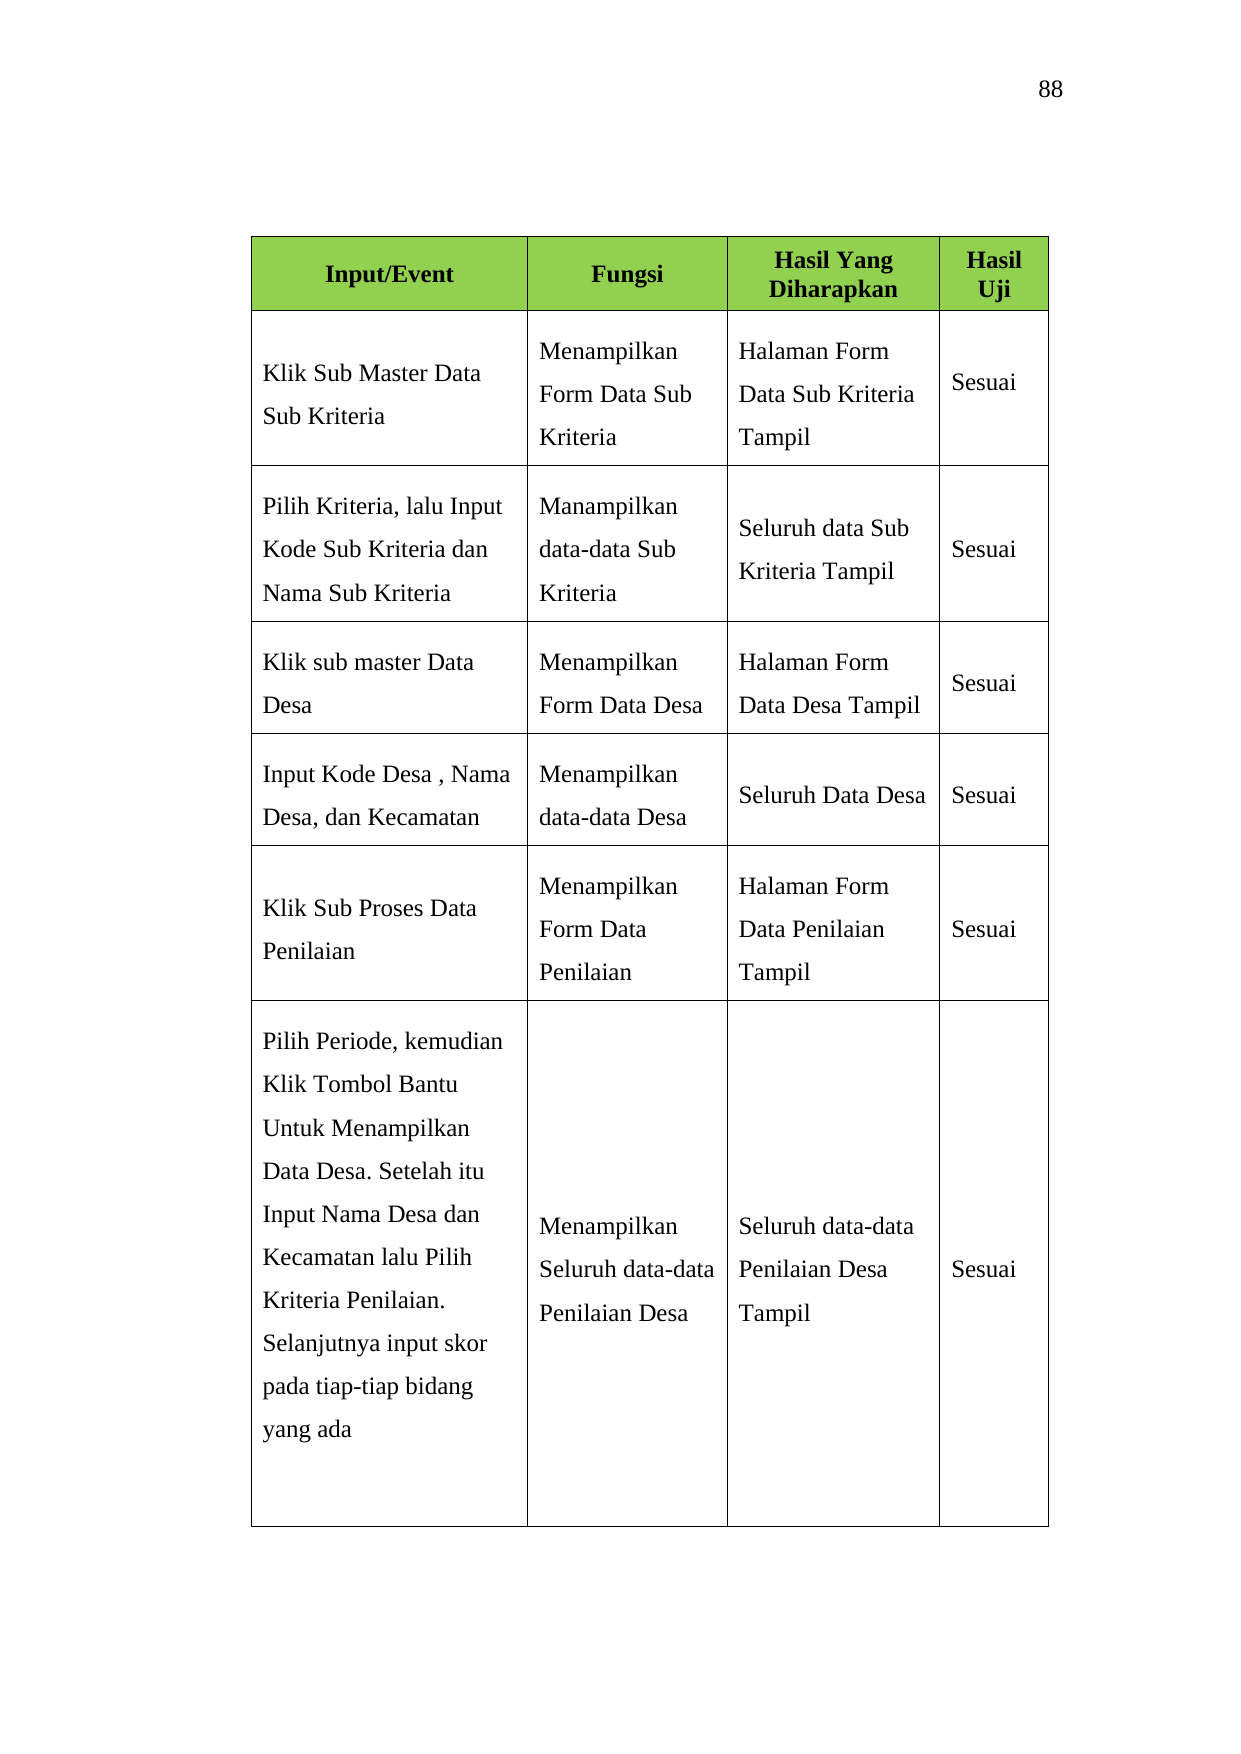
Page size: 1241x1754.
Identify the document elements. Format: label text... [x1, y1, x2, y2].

table_cell Seluruh Data Desa [728, 734, 939, 845]
table_cell Seluruh data-data Penilaian Desa Tampil [728, 1001, 939, 1526]
table_cell Menampilkan data-data Desa [528, 734, 727, 845]
table_cell Menampilkan Form Data Sub Kriteria [528, 311, 727, 465]
table_cell Sesuai [940, 846, 1048, 1000]
table_cell Sesuai [940, 311, 1048, 465]
table_cell Sesuai [940, 734, 1048, 845]
table_cell Manampilkan data-data Sub Kriteria [528, 466, 727, 621]
table_cell Pilih Kriteria, lalu Input Kode Sub Kriteria dan Nama Sub Kriteria [252, 466, 527, 621]
table_cell Menampilkan Form Data Penilaian [528, 846, 727, 1000]
table_cell Input/Event [252, 237, 527, 310]
table_cell Sesuai [940, 1001, 1048, 1526]
table_cell Klik sub master Data Desa [252, 622, 527, 733]
table_cell Halaman Form Data Desa Tampil [728, 622, 939, 733]
table_cell Klik Sub Proses Data Penilaian [252, 846, 527, 1000]
table_cell Sesuai [940, 466, 1048, 621]
table_cell Input Kode Desa , Nama Desa, dan Kecamatan [252, 734, 527, 845]
table_cell Fungsi [528, 237, 727, 310]
table_cell Hasil Yang Diharapkan [728, 237, 939, 310]
table_cell Klik Sub Master Data Sub Kriteria [252, 311, 527, 465]
table_cell Menampilkan Seluruh data-data Penilaian Desa [528, 1001, 727, 1526]
table_cell Halaman Form Data Sub Kriteria Tampil [728, 311, 939, 465]
table_cell Menampilkan Form Data Desa [528, 622, 727, 733]
table_cell Sesuai [940, 622, 1048, 733]
table_cell Seluruh data Sub Kriteria Tampil [728, 466, 939, 621]
table_cell Halaman Form Data Penilaian Tampil [728, 846, 939, 1000]
table_cell Pilih Periode, kemudian Klik Tombol Bantu Untuk Menampilkan Data Desa. Setelah itu Input Nama Desa dan Kecamatan lalu Pilih Kriteria Penilaian. Selanjutnya input skor pada tiap-tiap bidang yang ada [252, 1001, 527, 1526]
table_cell Hasil Uji [940, 237, 1048, 310]
